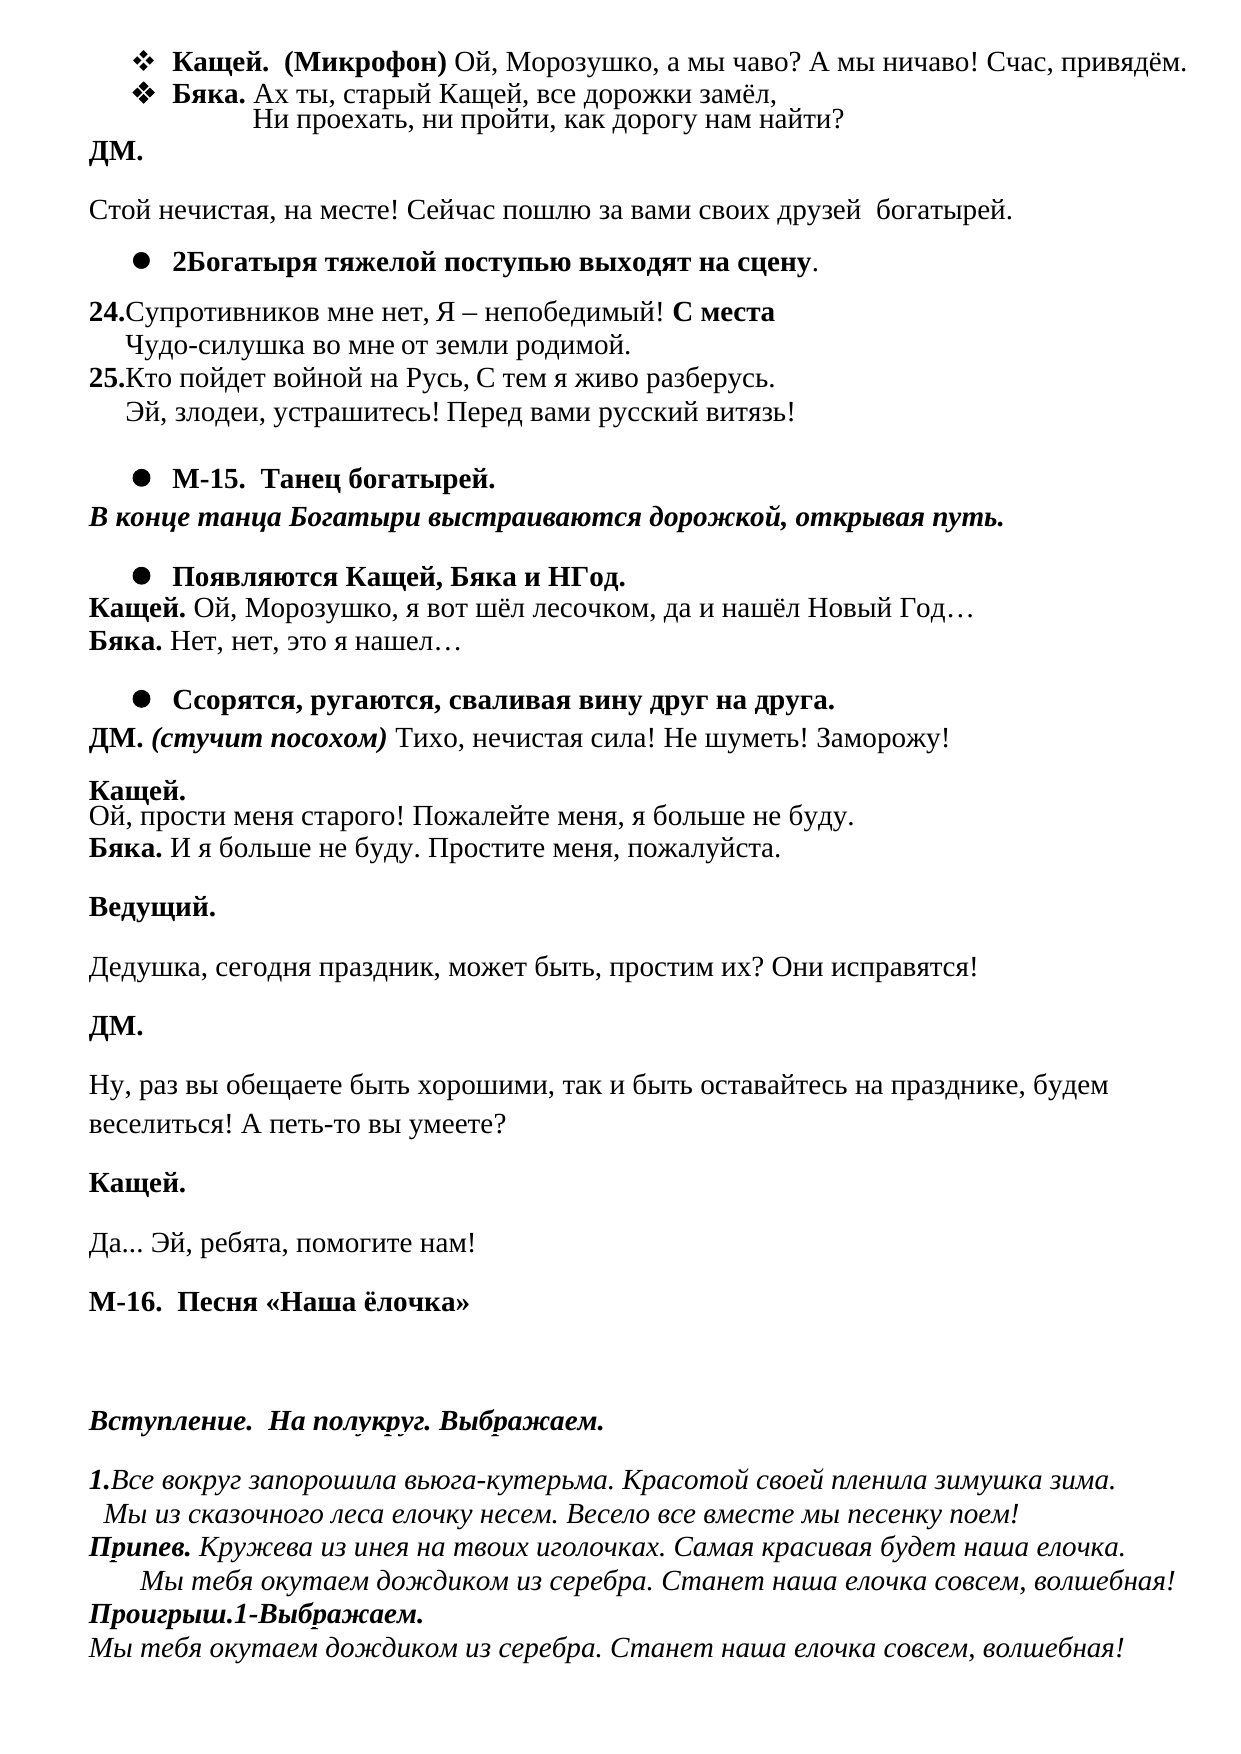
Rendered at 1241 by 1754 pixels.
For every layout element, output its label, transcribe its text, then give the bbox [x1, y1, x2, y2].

text Эй, злодеи, устрашитесь! Перед вами русский витязь! [89, 394, 1196, 427]
text Чудо-силушка во мне от земли родимой. [89, 327, 1196, 360]
list Ссорятся, ругаются, сваливая вину друг на друга. [130, 682, 1196, 716]
text Припев. Кружева из инея на твоих иголочках. Самая красивая будет наша елочка. [89, 1529, 1196, 1563]
list М-15. Танец богатырей. [130, 461, 1196, 494]
list Появляются Кащей, Бяка и НГод. [130, 559, 1196, 593]
text Проигрыш.1-Выбражаем. [89, 1596, 1196, 1630]
text Мы из сказочного леса елочку несем. Весело все вместе мы песенку поем! [89, 1496, 1196, 1529]
list 2Богатыря тяжелой поступью выходят на сцену. [130, 252, 1196, 277]
text Мы тебя окутаем дождиком из серебра. Станет наша елочка совсем, волшебная! [89, 1630, 1196, 1663]
text Ой, прости меня старого! Пожалейте меня, я больше не буду. [89, 805, 1196, 830]
text Мы тебя окутаем дождиком из серебра. Станет наша елочка совсем, волшебная! [89, 1563, 1196, 1596]
text Вступление. На полукруг. Выбражаем. [89, 1403, 1196, 1436]
text 24.Супротивников мне нет, Я – непобедимый! С места [89, 302, 1196, 327]
text 25.Кто пойдет войной на Русь, С тем я живо разберусь. [89, 360, 1196, 394]
list Бяка. Ах ты, старый Кащей, все дорожки замёл, Ни проехать, ни пройти, как дорогу нам найти? [130, 83, 1196, 133]
text Кащей. [89, 780, 1196, 805]
text 1.Все вокруг запорошила вьюга-кутерьма. Красотой своей пленила зимушка зима. [89, 1462, 1196, 1496]
text Кащей. Ой, Морозушко, я вот шёл лесочком, да и нашёл Новый Год… [89, 598, 1196, 623]
list Кащей. (Микрофон) Ой, Морозушко, а мы чаво? А мы ничаво! Счас, привядём. [130, 44, 1196, 78]
